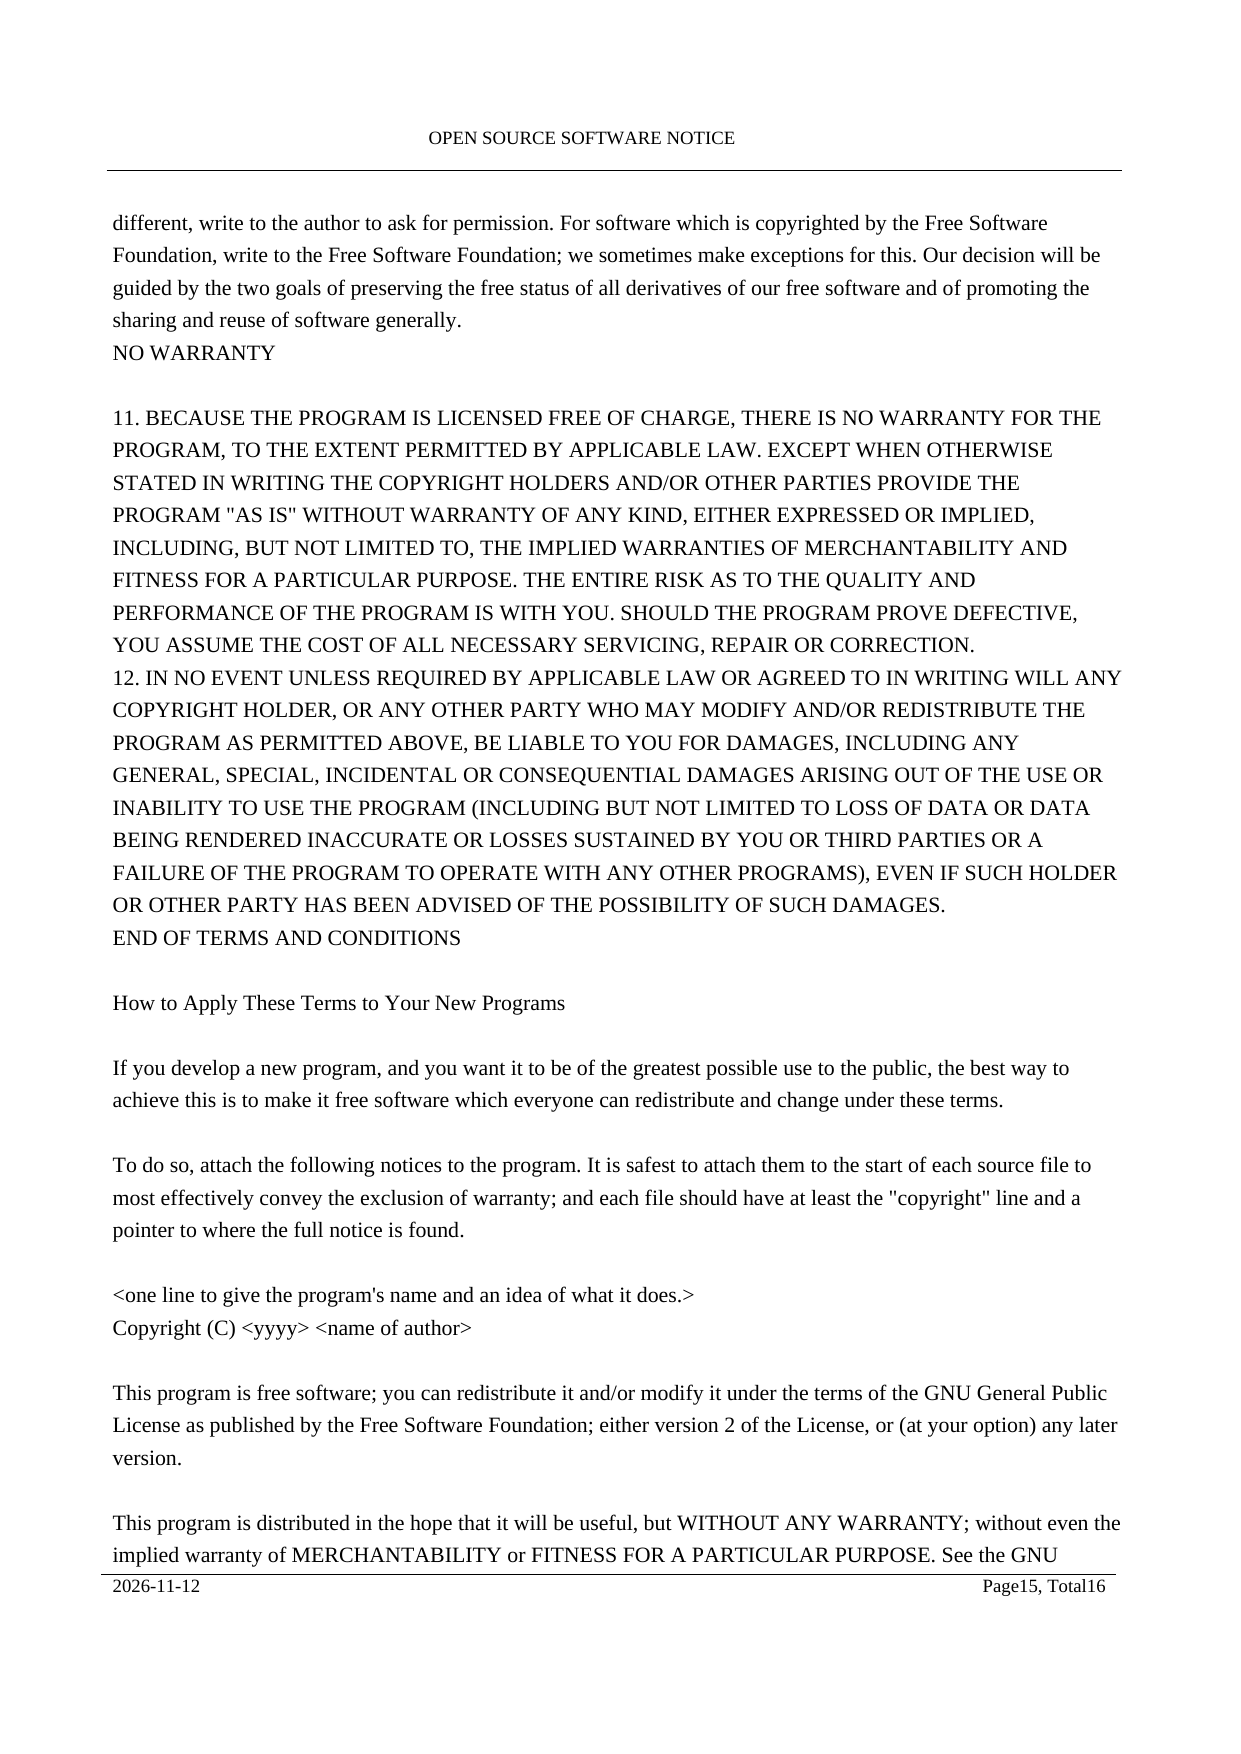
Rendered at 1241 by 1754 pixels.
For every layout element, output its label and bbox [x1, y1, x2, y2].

text [112, 206, 1128, 1571]
